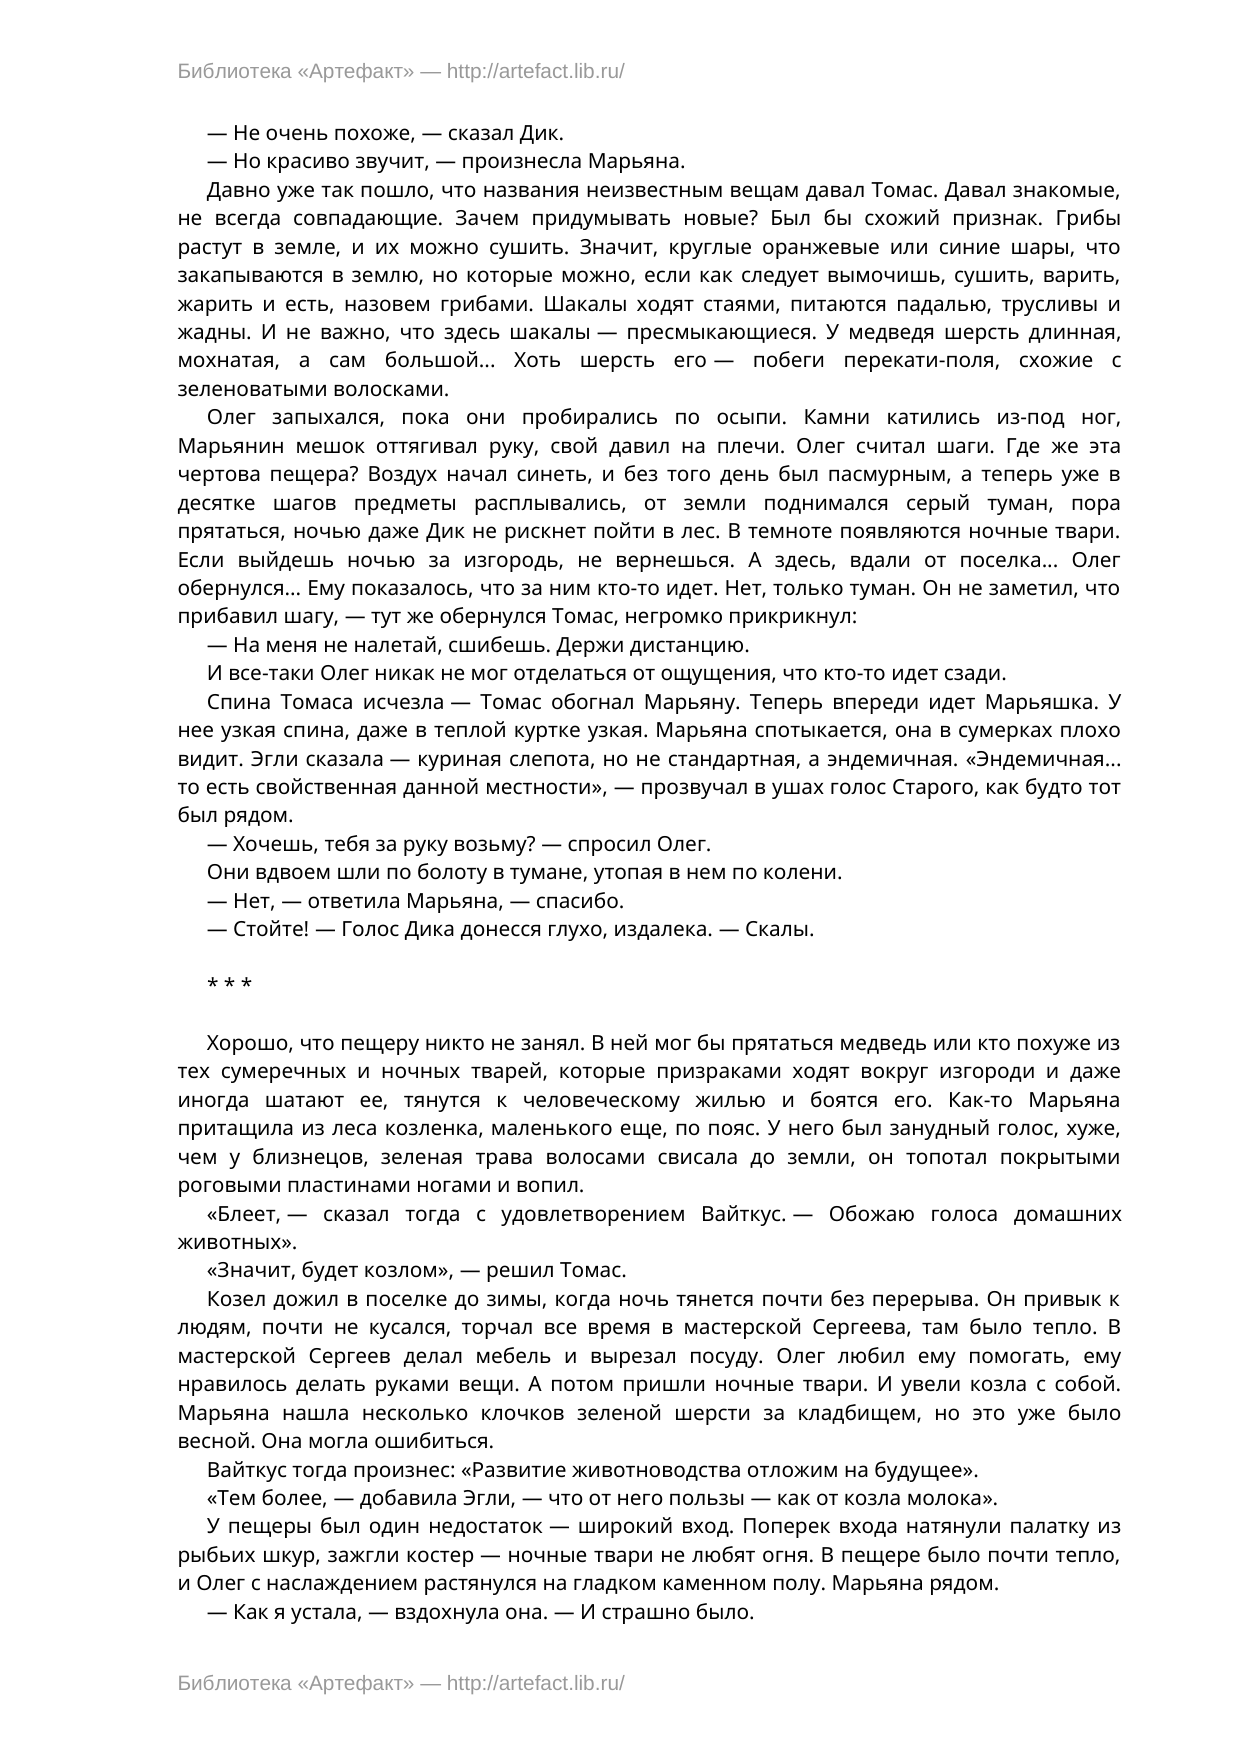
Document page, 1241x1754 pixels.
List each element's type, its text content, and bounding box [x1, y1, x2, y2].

text Давно уже так пошло, что названия неизвестным вещам давал Томас. Давал знакомые, не всегда совпадающие. Зачем придумывать новые? Был бы схожий признак. Грибы растут в земле, и их можно сушить. Значит, круглые оранжевые или синие шары, что закапываются в землю, но которые можно, если как следует вымочишь, сушить, варить, жарить и есть, назовем грибами. Шакалы ходят стаями, питаются падалью, трусливы и жадны. И не важно, что здесь шакалы — пресмыкающиеся. У медведя шерсть длинная, мохнатая, а сам большой... Хоть шерсть его — побеги перекати-поля, схожие с зеленоватыми волосками. [177, 175, 1122, 402]
text — Как я устала, — вздохнула она. — И страшно было. [177, 1597, 1122, 1625]
text «Тем более, — добавила Эгли, — что от него пользы — как от козла молока». [177, 1483, 1122, 1512]
text «Значит, будет козлом», — решил Томас. [177, 1256, 1122, 1284]
text — На меня не налетай, сшибешь. Держи дистанцию. [177, 630, 1122, 658]
text — Но красиво звучит, — произнесла Марьяна. [177, 147, 1122, 175]
text И все-таки Олег никак не мог отделаться от ощущения, что кто-то идет сзади. [177, 658, 1122, 687]
text Олег запыхался, пока они пробирались по осыпи. Камни катились из-под ног, Марьянин мешок оттягивал руку, свой давил на плечи. Олег считал шаги. Где же эта чертова пещера? Воздух начал синеть, и без того день был пасмурным, а теперь уже в десятке шагов предметы расплывались, от земли поднимался серый туман, пора прятаться, ночью даже Дик не рискнет пойти в лес. В темноте появляются ночные твари. Если выйдешь ночью за изгородь, не вернешься. А здесь, вдали от поселка... Олег обернулся... Ему показалось, что за ним кто-то идет. Нет, только туман. Он не заметил, что прибавил шагу, — тут же обернулся Томас, негромко прикрикнул: [177, 402, 1122, 630]
text — Не очень похоже, — сказал Дик. [177, 118, 1122, 147]
text Хорошо, что пещеру никто не занял. В ней мог бы прятаться медведь или кто похуже из тех сумеречных и ночных тварей, которые призраками ходят вокруг изгороди и даже иногда шатают ее, тянутся к человеческому жилью и боятся его. Как-то Марьяна притащила из леса козленка, маленького еще, по пояс. У него был занудный голос, хуже, чем у близнецов, зеленая трава волосами свисала до земли, он топотал покрытыми роговыми пластинами ногами и вопил. [177, 1028, 1122, 1199]
subtitle * * * [177, 971, 1122, 1000]
text — Стойте! — Голос Дика донесся глухо, издалека. — Скалы. [177, 914, 1122, 943]
text — Нет, — ответила Марьяна, — спасибо. [177, 886, 1122, 914]
text Вайткус тогда произнес: «Развитие животноводства отложим на будущее». [177, 1455, 1122, 1483]
text У пещеры был один недостаток — широкий вход. Поперек входа натянули палатку из рыбьих шкур, зажгли костер — ночные твари не любят огня. В пещере было почти тепло, и Олег с наслаждением растянулся на гладком каменном полу. Марьяна рядом. [177, 1512, 1122, 1597]
text Спина Томаса исчезла — Томас обогнал Марьяну. Теперь впереди идет Марьяшка. У нее узкая спина, даже в теплой куртке узкая. Марьяна спотыкается, она в сумерках плохо видит. Эгли сказала — куриная слепота, но не стандартная, а эндемичная. «Эндемичная... то есть свойственная данной местности», — прозвучал в ушах голос Старого, как будто тот был рядом. [177, 687, 1122, 829]
text Они вдвоем шли по болоту в тумане, утопая в нем по колени. [177, 857, 1122, 886]
text — Хочешь, тебя за руку возьму? — спросил Олег. [177, 829, 1122, 857]
text Козел дожил в поселке до зимы, когда ночь тянется почти без перерыва. Он привык к людям, почти не кусался, торчал все время в мастерской Сергеева, там было тепло. В мастерской Сергеев делал мебель и вырезал посуду. Олег любил ему помогать, ему нравилось делать руками вещи. А потом пришли ночные твари. И увели козла с собой. Марьяна нашла несколько клочков зеленой шерсти за кладбищем, но это уже было весной. Она могла ошибиться. [177, 1284, 1122, 1455]
text «Блеет, — сказал тогда с удовлетворением Вайткус. — Обожаю голоса домашних животных». [177, 1199, 1122, 1256]
